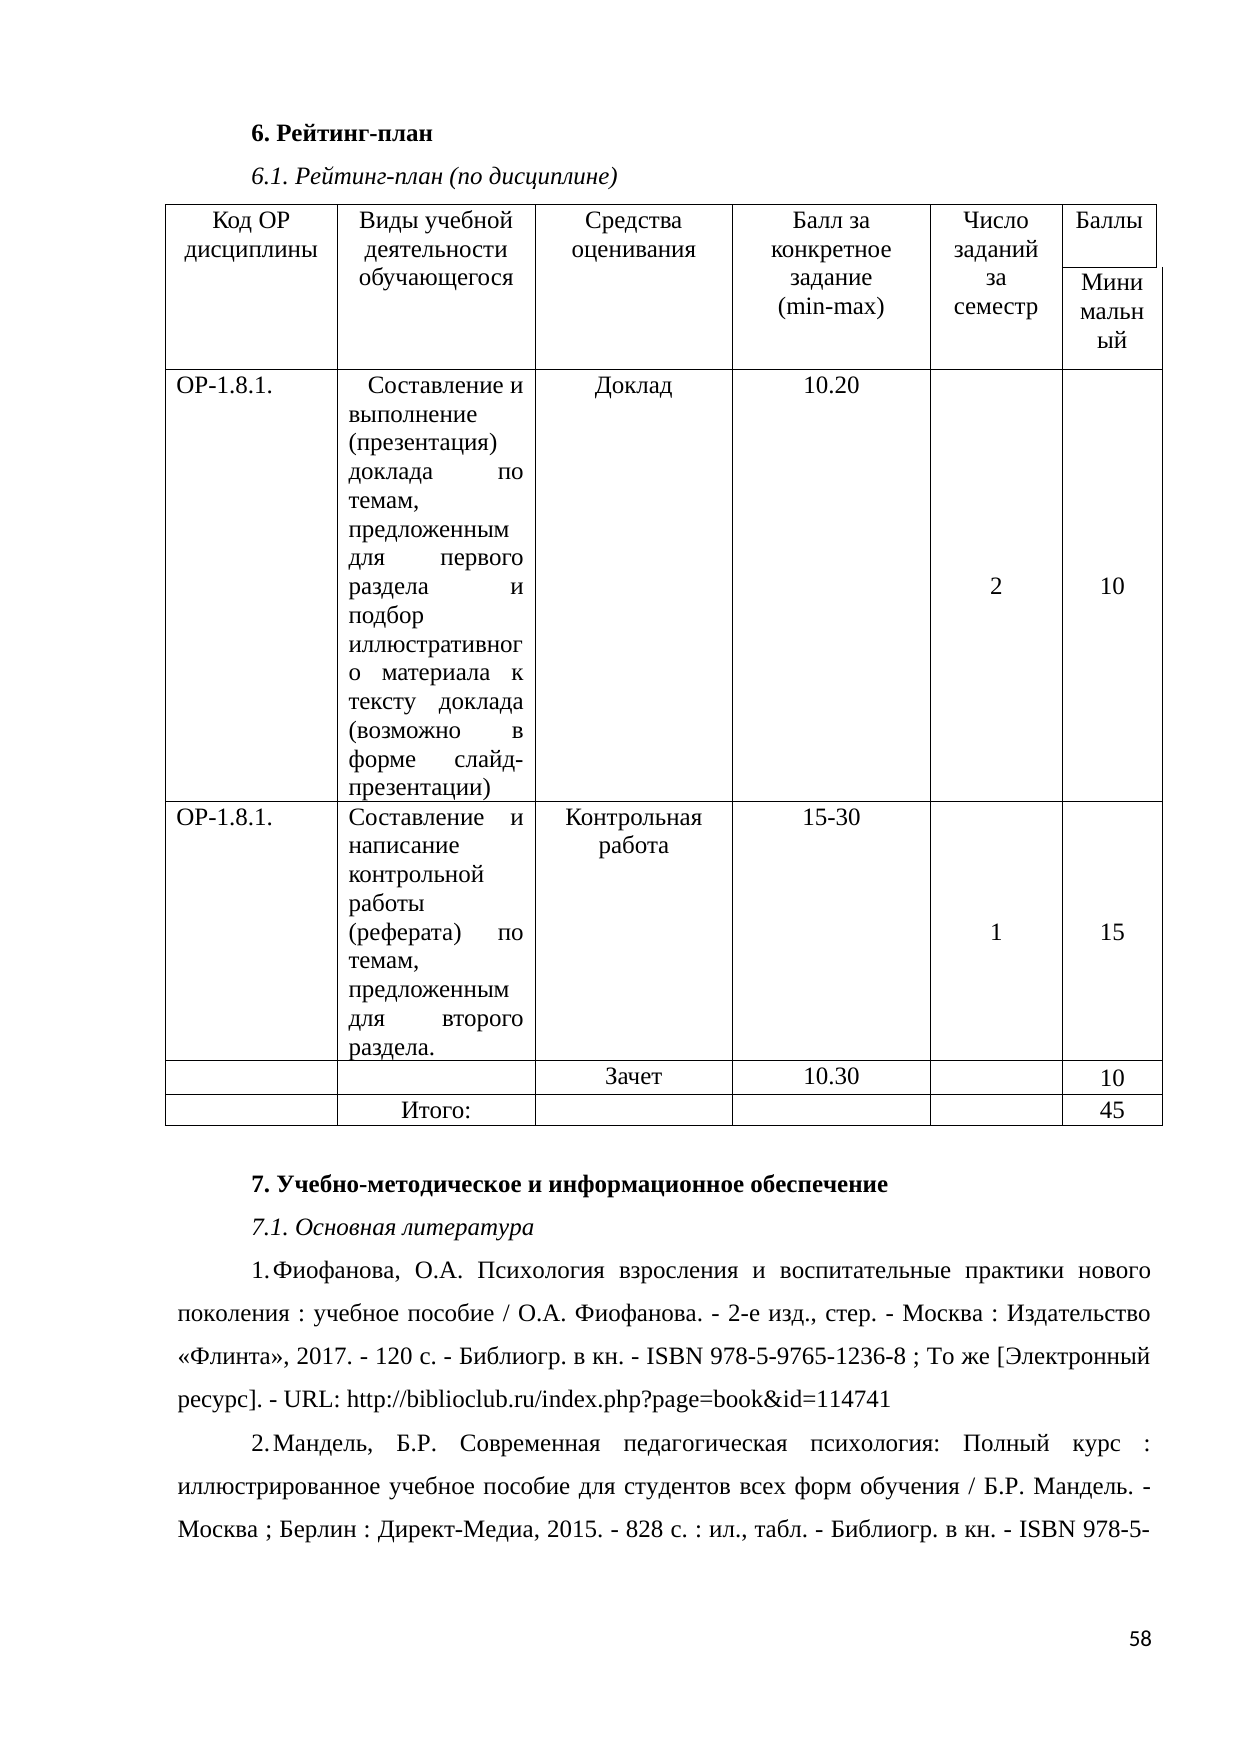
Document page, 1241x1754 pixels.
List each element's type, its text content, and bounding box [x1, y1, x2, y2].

table_header Число заданий за семестр [931, 205, 1062, 369]
text 6. Рейтинг-план [177, 118, 1152, 147]
table_header [1157, 204, 1162, 267]
table_cell 15-30 [733, 802, 930, 1060]
table_cell 15 [1063, 802, 1162, 1060]
table_header Виды учебной деятельности обучающегося [338, 205, 535, 369]
table_cell Итого: [338, 1095, 535, 1125]
table_header Средства оценивания [536, 205, 732, 369]
table_cell [733, 1095, 930, 1125]
table_cell 1 [931, 802, 1062, 1060]
table_cell Составление и написание контрольной работы (реферата) по темам, предложенным для второго раздела. [338, 802, 535, 1060]
table_cell [166, 1095, 337, 1125]
table_cell ОР-1.8.1. [166, 370, 337, 801]
table_cell Зачет [536, 1061, 732, 1094]
table_cell 10.20 [733, 370, 930, 801]
table_cell [931, 1061, 1062, 1094]
text 7.1. Основная литература [177, 1212, 1152, 1241]
text 7. Учебно-методическое и информационное обеспечение [177, 1169, 1152, 1198]
text 1. Фиофанова, О.А. Психология взросления и воспитательные практики нового поколения : учебное пособие / О.А. Фиофанова. - 2-е изд., стер. - Москва : Издательство «Флинта», 2017. - 120 с. - Библиогр. в кн. - ISBN 978-5-9765-1236-8 ; То же [Электронный ресурс]. - URL: http://biblioclub.ru/index.php?page=book&id=114741 [177, 1255, 1152, 1413]
table_header Баллы [1063, 205, 1156, 267]
table_header Балл за конкретное задание (min-max) [733, 205, 930, 369]
table_cell Контрольная работа [536, 802, 732, 1060]
table_cell [338, 1061, 535, 1094]
table_cell Минимальный [1063, 267, 1162, 369]
table_cell 10 [1063, 1061, 1162, 1094]
table_cell 10.30 [733, 1061, 930, 1094]
table_header Код ОР дисциплины [166, 205, 337, 369]
table_cell Доклад [536, 370, 732, 801]
table_cell [536, 1095, 732, 1125]
table_cell 45 [1063, 1095, 1162, 1125]
table_cell Составление и выполнение (презентация) доклада по темам, предложенным для первого раздела и подбор иллюстративного материала к тексту доклада (возможно в форме слайд-презентации) [338, 370, 535, 801]
table_cell [931, 1095, 1062, 1125]
table_cell 2 [931, 370, 1062, 801]
table_cell ОР-1.8.1. [166, 802, 337, 1060]
text 6.1. Рейтинг-план (по дисциплине) [177, 161, 1152, 190]
table_cell 10 [1063, 370, 1162, 801]
table_cell [166, 1061, 337, 1094]
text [177, 1428, 1152, 1543]
